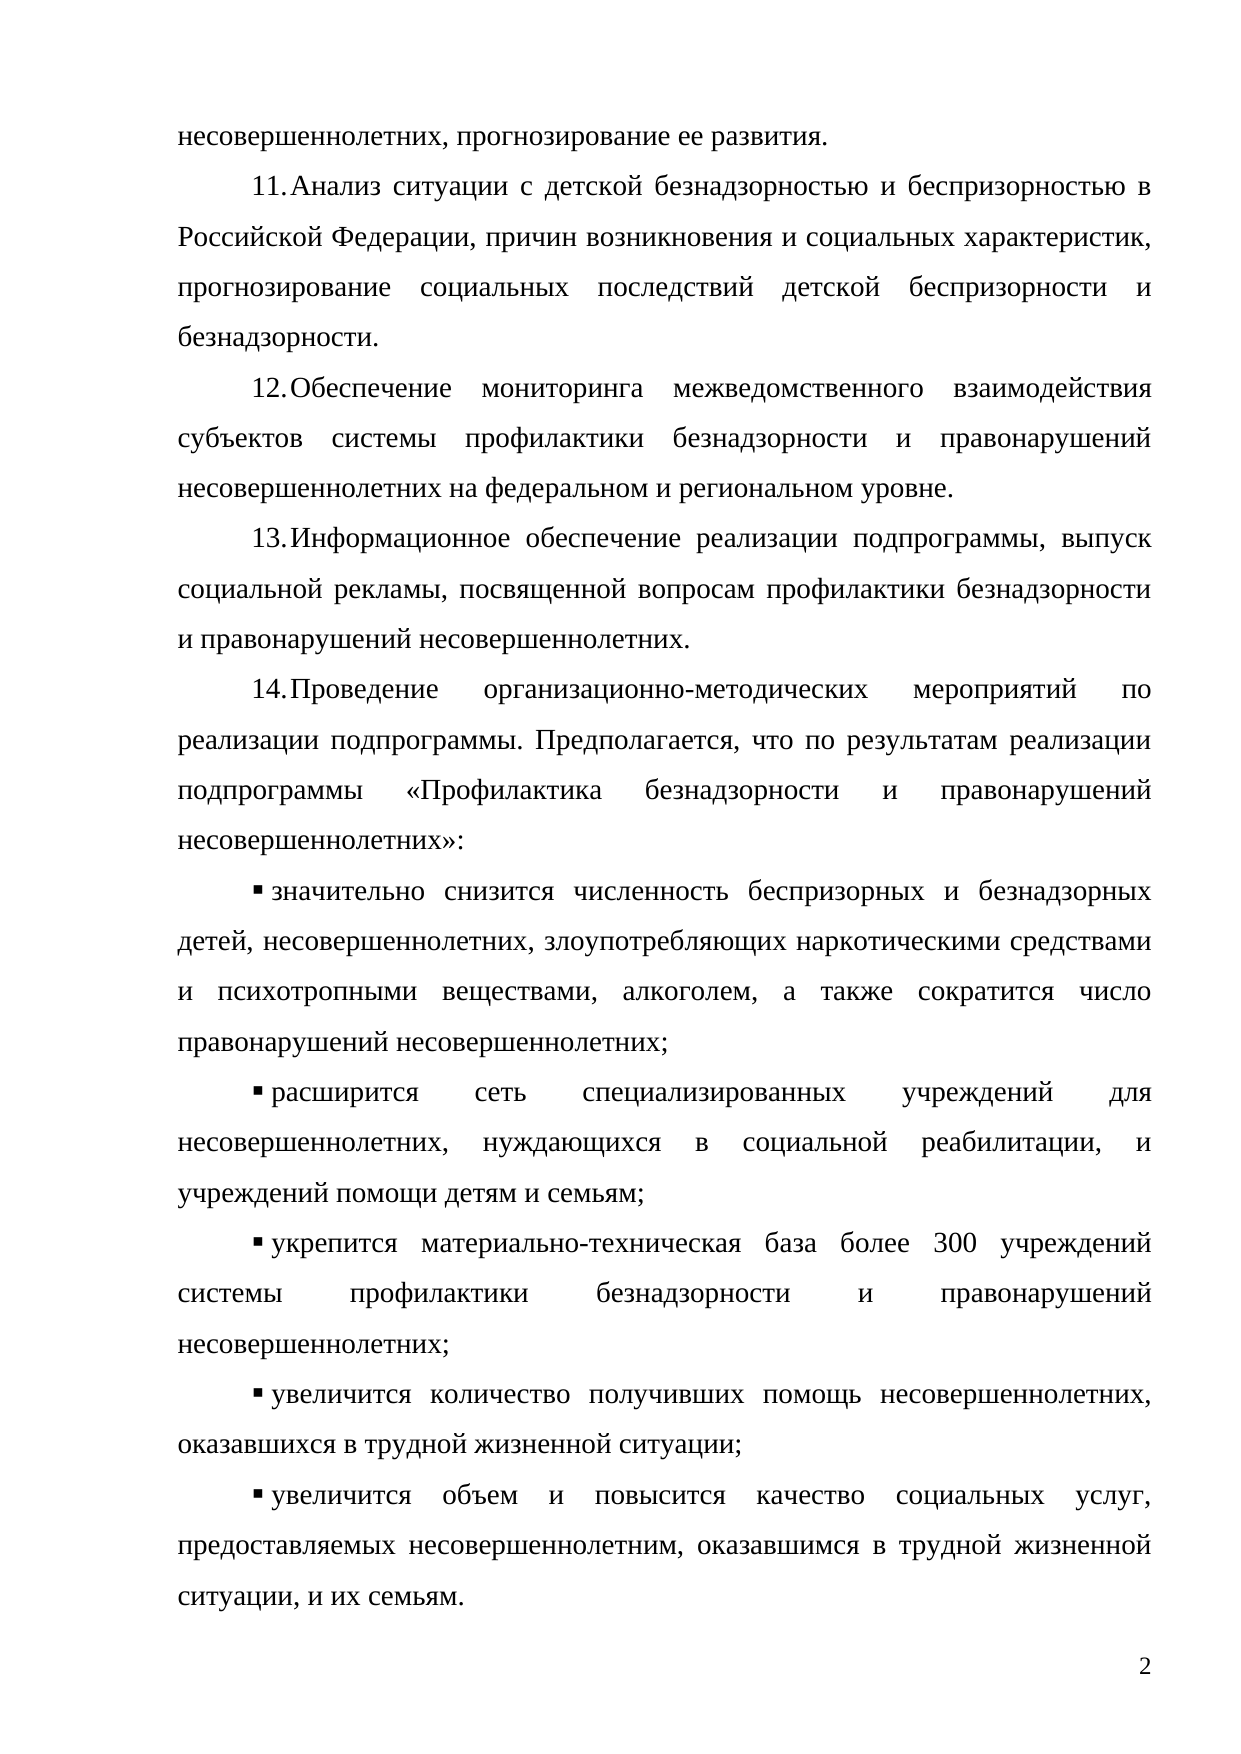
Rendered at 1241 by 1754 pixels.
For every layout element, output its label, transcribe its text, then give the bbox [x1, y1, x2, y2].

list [177, 118, 1152, 152]
list Проведение организационно-методических мероприятий по реализации подпрограммы. Предполагается, что по результатам реализации подпрограммы «Профилактика безнадзорности и правонарушений несовершеннолетних»: [177, 672, 1152, 856]
list расширится сеть специализированных учреждений для несовершеннолетних, нуждающихся в социальной реабилитации, и учреждений помощи детям и семьям; [177, 1074, 1152, 1208]
list значительно снизится численность беспризорных и безнадзорных детей, несовершеннолетних, злоупотребляющих наркотическими средствами и психотропными веществами, алкоголем, а также сократится число правонарушений несовершеннолетних; [177, 873, 1152, 1057]
list увеличится объем и повысится качество социальных услуг, предоставляемых несовершеннолетним, оказавшимся в трудной жизненной ситуации, и их семьям. [177, 1477, 1152, 1611]
list Обеспечение мониторинга межведомственного взаимодействия субъектов системы профилактики безнадзорности и правонарушений несовершеннолетних на федеральном и региональном уровне. [177, 370, 1152, 504]
list увеличится количество получивших помощь несовершеннолетних, оказавшихся в трудной жизненной ситуации; [177, 1376, 1152, 1460]
list Информационное обеспечение реализации подпрограммы, выпуск социальной рекламы, посвященной вопросам профилактики безнадзорности и правонарушений несовершеннолетних. [177, 521, 1152, 655]
list Анализ ситуации с детской безнадзорностью и беспризорностью в Российской Федерации, причин возникновения и социальных характеристик, прогнозирование социальных последствий детской беспризорности и безнадзорности. [177, 168, 1152, 353]
list укрепится материально-техническая база более 300 учреждений системы профилактики безнадзорности и правонарушений несовершеннолетних; [177, 1225, 1152, 1359]
